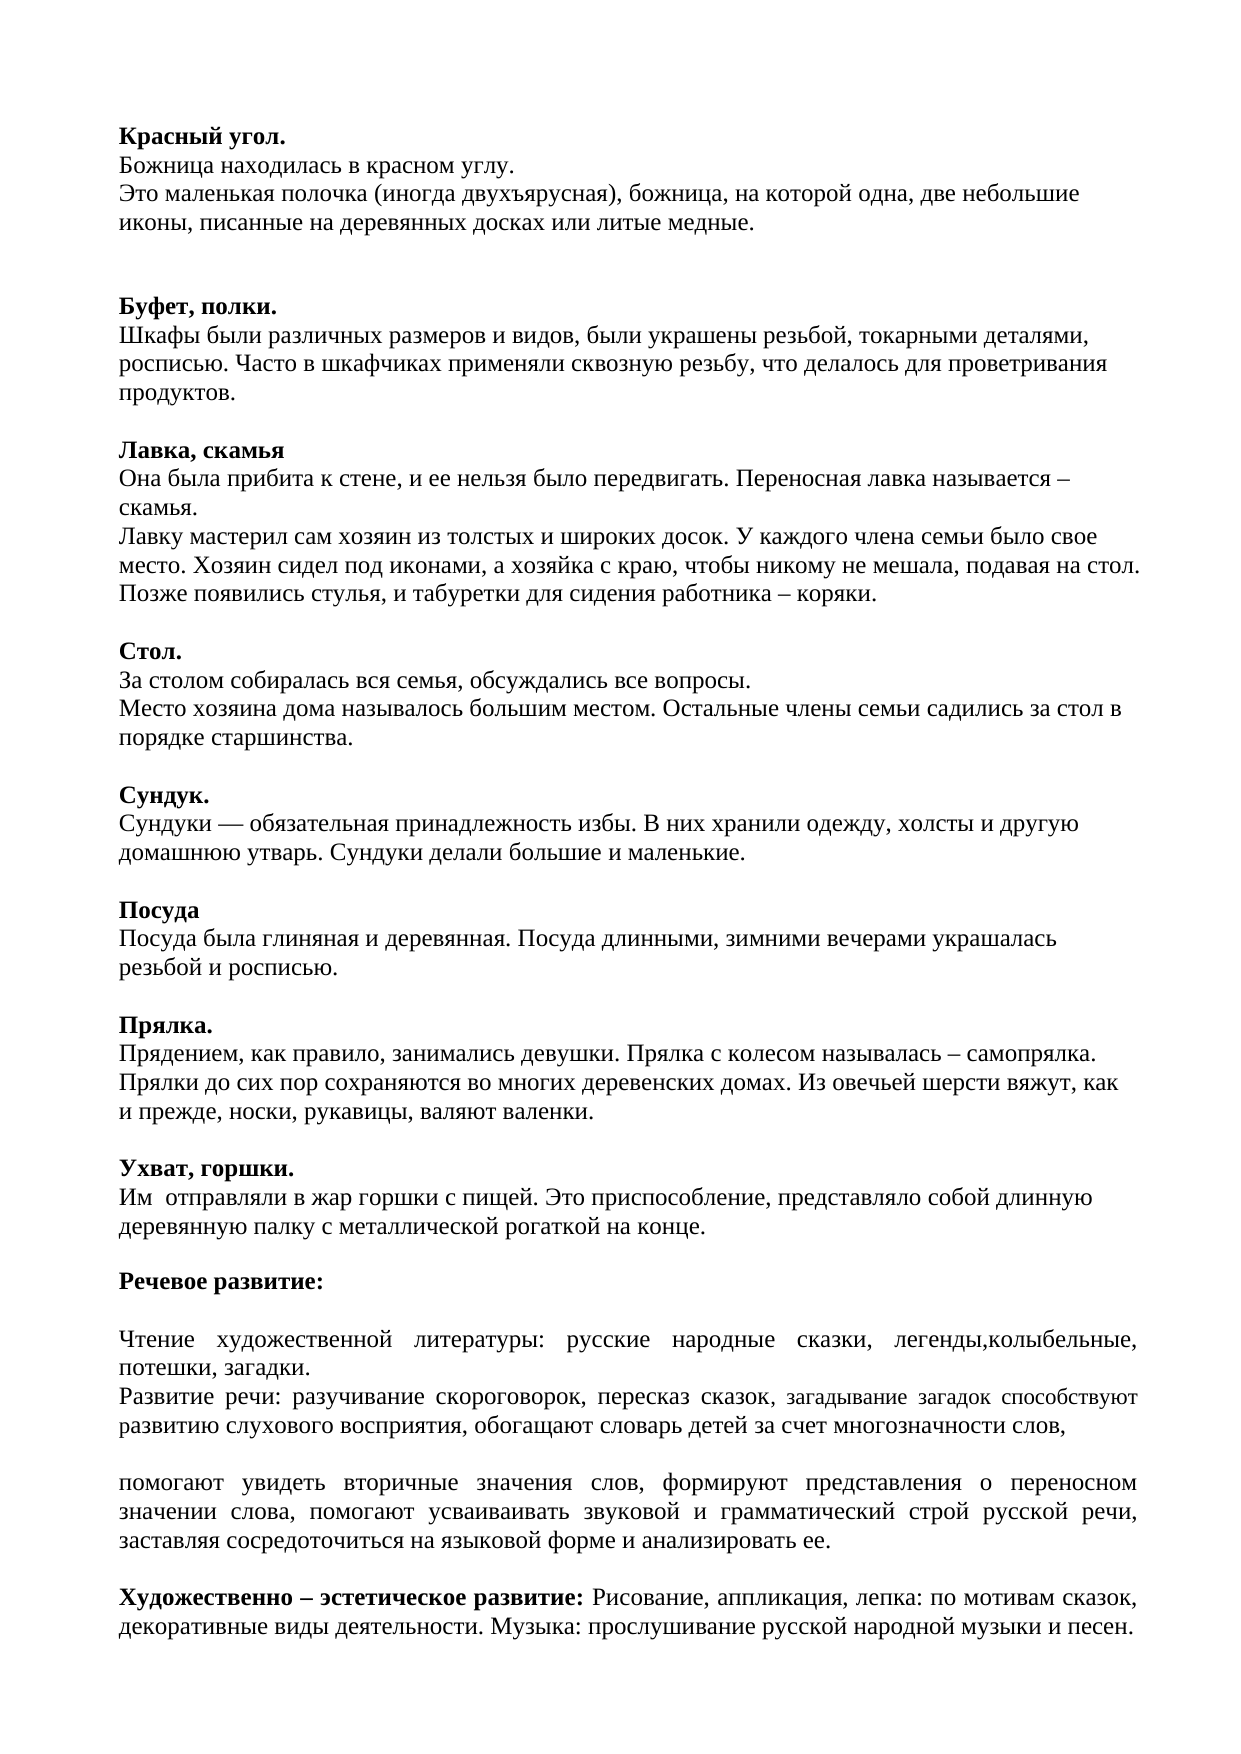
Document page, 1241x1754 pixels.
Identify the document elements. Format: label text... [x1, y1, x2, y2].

text Посуда Посуда была глиняная и деревянная. Посуда длинными, зимними вечерами украшалась резьбой и росписью. [119, 866, 1138, 981]
text Речевое развитие: [119, 1266, 1138, 1295]
text Красный угол. Божница находилась в красном углу. Это маленькая полочка (иногда двухъярусная), божница, на которой одна, две небольшие иконы, писанные на деревянных досках или литые медные. [119, 92, 1152, 262]
text помогают увидеть вторичные значения слов, формируют представления о переносном значении слова, помогают усваиваивать звуковой и грамматический строй русской речи, заставляя сосредоточиться на языковой форме и анализировать ее. [119, 1467, 1138, 1554]
text Чтение художественной литературы: русские народные сказки, легенды,колыбельные, потешки, загадки. [119, 1324, 1138, 1381]
text Буфет, полки. Шкафы были различных размеров и видов, были украшены резьбой, токарными деталями, росписью. Часто в шкафчиках применяли сквозную резьбу, что делалось для проветривания продуктов. Лавка, скамья Она была прибита к стене, и ее нельзя было передвигать. Переносная лавка называется – скамья. Лавку мастерил сам хозяин из толстых и широких досок. У каждого члена семьи было свое место. Хозяин сидел под иконами, а хозяйка с краю, чтобы никому не мешала, подавая на стол. Позже появились стулья, и табуретки для сидения работника – коряки. [119, 262, 1152, 607]
text Развитие речи: разучивание скороговорок, пересказ сказок, загадывание загадок способствуют развитию слухового восприятия, обогащают словарь детей за счет многозначности слов, [119, 1381, 1138, 1439]
text Художественно – эстетическое развитие: Рисование, аппликация, лепка: по мотивам сказок, декоративные виды деятельности. Музыка: прослушивание русской народной музыки и песен. [119, 1582, 1138, 1640]
text Стол. За столом собиралась вся семья, обсуждались все вопросы. Место хозяина дома называлось большим местом. Остальные члены семьи садились за стол в порядке старшинства. Сундук. Сундуки — обязательная принадлежность избы. В них хранили одежду, холсты и другую домашнюю утварь. Сундуки делали большие и маленькие. [119, 607, 1138, 866]
text Прялка. Прядением, как правило, занимались девушки. Прялка с колесом называлась – самопрялка. Прялки до сих пор сохраняются во многих деревенских домах. Из овечьей шерсти вяжут, как и прежде, носки, рукавицы, валяют валенки. Ухват, горшки. Им отправляли в жар горшки с пищей. Это приспособление, представляло собой длинную деревянную палку с металлической рогаткой на конце. [119, 981, 1138, 1240]
